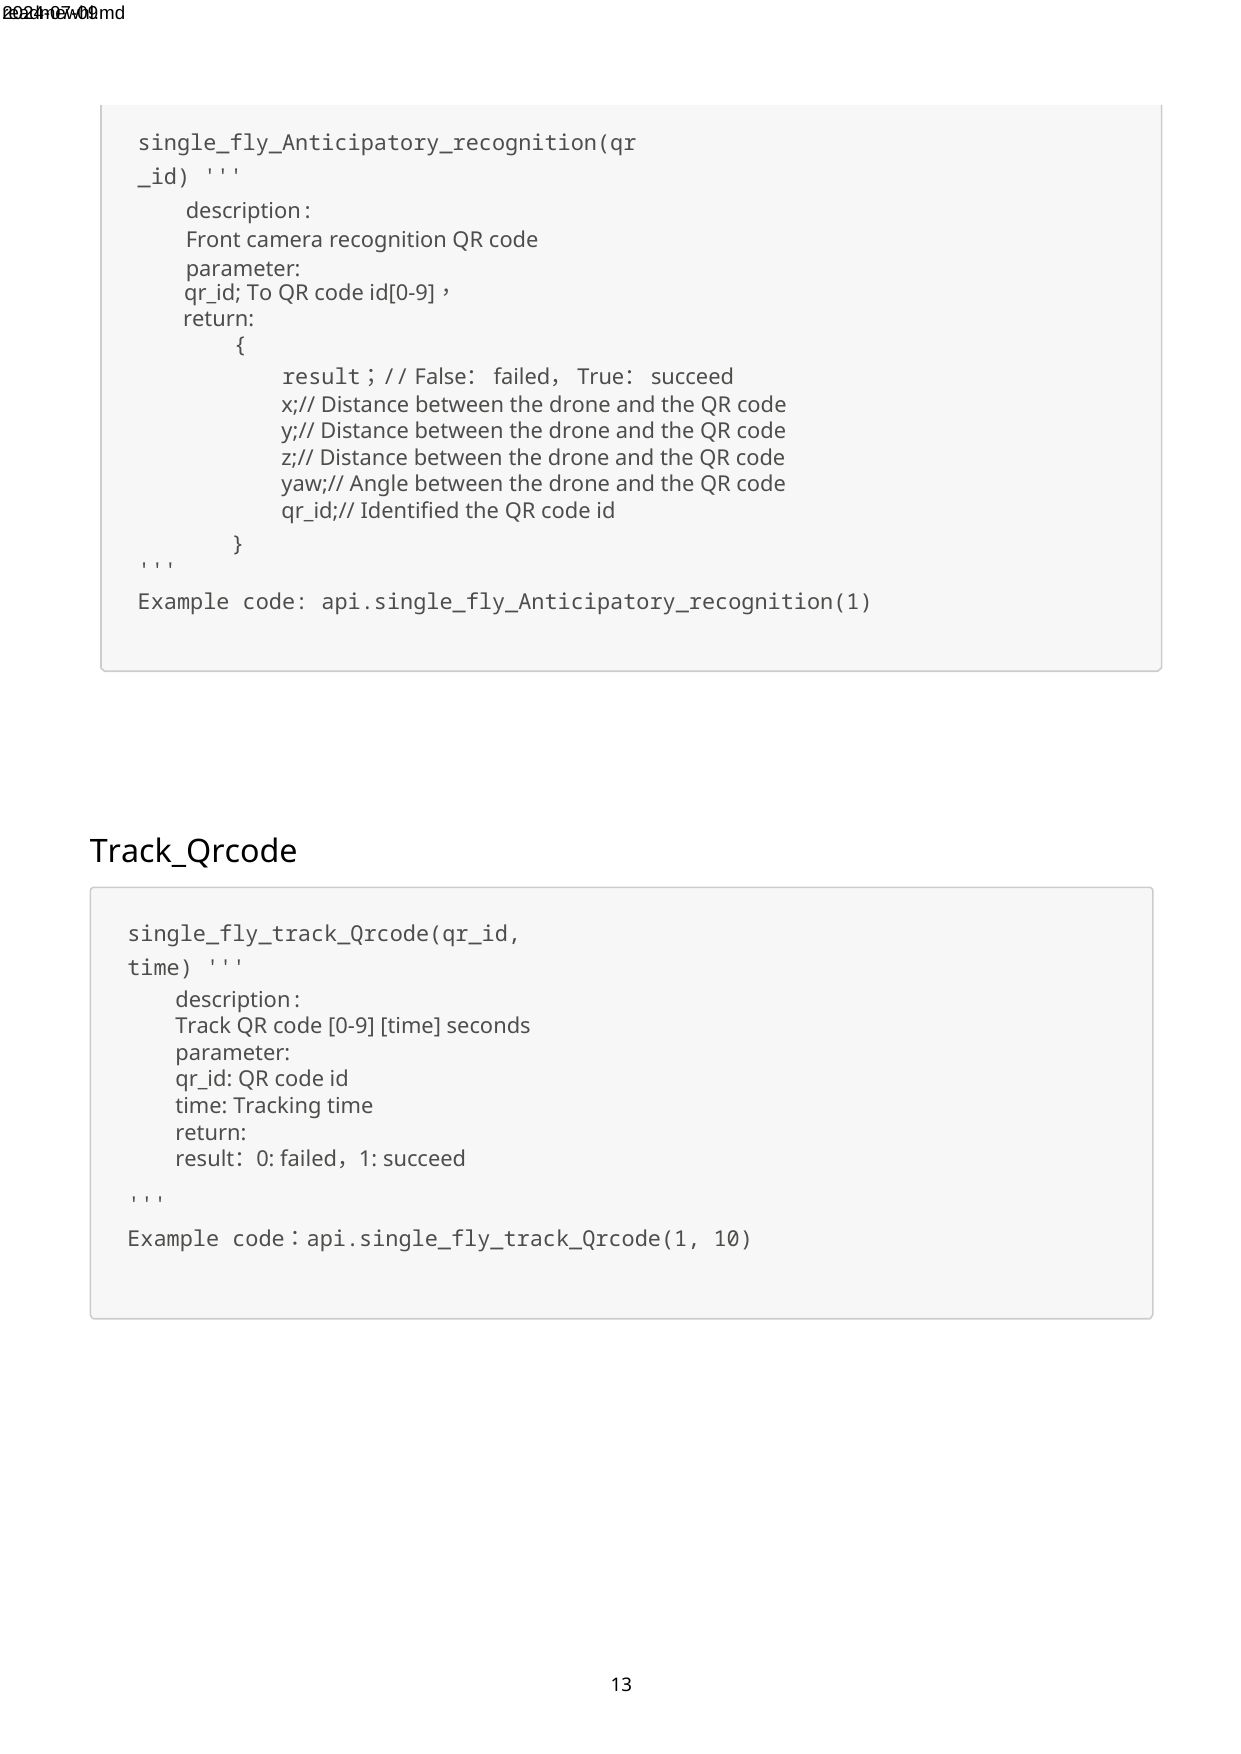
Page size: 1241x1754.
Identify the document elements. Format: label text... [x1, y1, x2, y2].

text Track_Qrcode [89, 828, 1165, 872]
